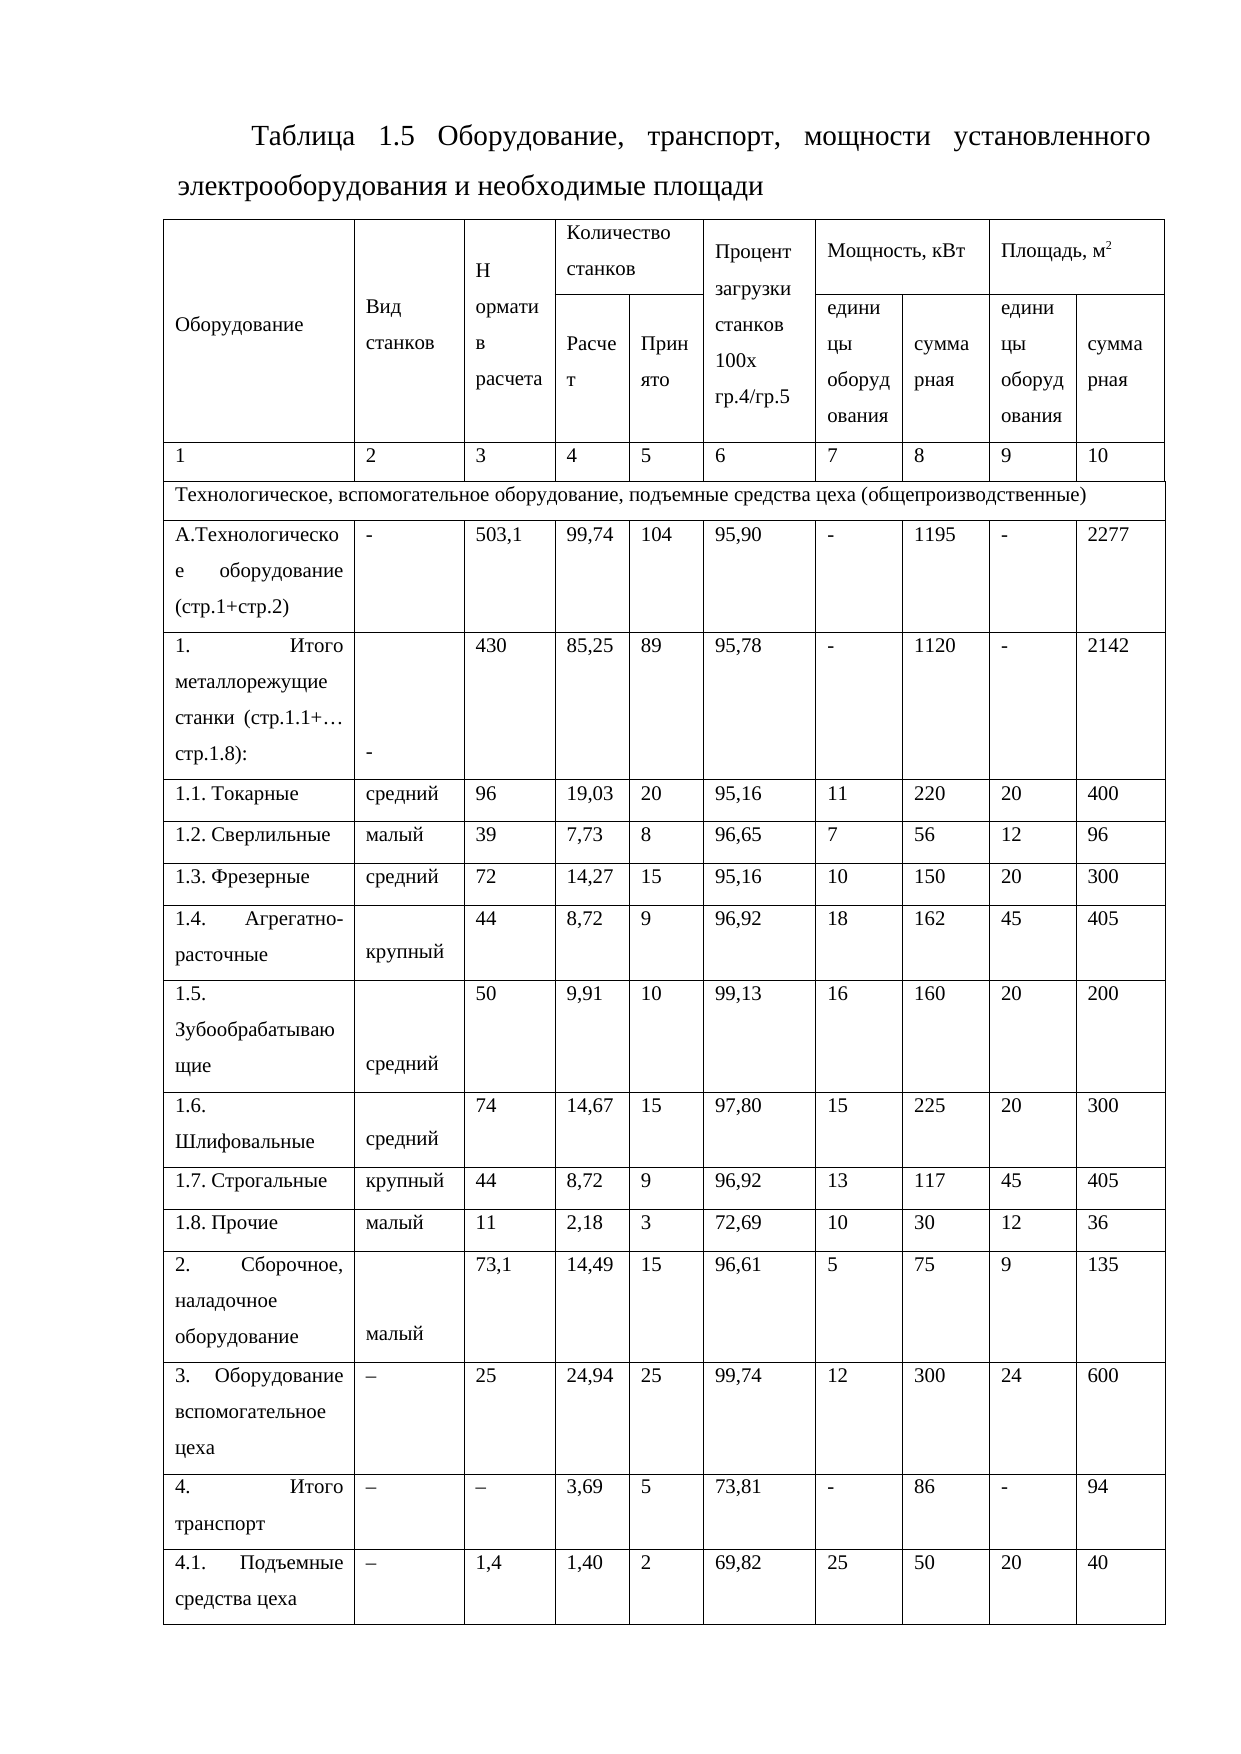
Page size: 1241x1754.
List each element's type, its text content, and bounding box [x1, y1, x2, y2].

table_cell 117 [903, 1168, 989, 1209]
table_cell 1195 [903, 521, 989, 632]
table_cell 1,40 [556, 1550, 629, 1624]
table_cell 99,74 [556, 521, 629, 632]
table_cell 20 [990, 1093, 1076, 1167]
table_cell 50 [465, 981, 555, 1092]
table_cell 2 [355, 443, 464, 481]
table_cell 4 [556, 443, 629, 481]
table_cell 40 [1077, 1550, 1165, 1624]
table_cell 8,72 [556, 1168, 629, 1209]
table_cell 10 [630, 981, 703, 1092]
table_cell 6 [704, 443, 815, 481]
table_cell 2,18 [556, 1210, 629, 1251]
table_cell 20 [990, 981, 1076, 1092]
table_cell 1. Итого металлорежущие станки (стр.1.1+… стр.1.8): [164, 633, 354, 779]
table_cell 20 [990, 1550, 1076, 1624]
table_cell 4.1. Подъемные средства цеха [164, 1550, 354, 1624]
table_cell 73,81 [704, 1475, 815, 1549]
table_cell малый [355, 1252, 464, 1362]
table_cell 15 [630, 1093, 703, 1167]
table_cell 2. Сборочное, наладочное оборудование [164, 1252, 354, 1362]
table_cell 7,73 [556, 822, 629, 863]
table_cell малый [355, 1210, 464, 1251]
table_cell – [465, 1475, 555, 1549]
table_cell – [355, 1475, 464, 1549]
table_cell 56 [903, 822, 989, 863]
table_cell 405 [1077, 1168, 1165, 1209]
text Таблица 1.5 Оборудование, транспорт, мощности установленного электрооборудования и необходимые площади [177, 118, 1152, 202]
table_cell 11 [816, 780, 902, 821]
table_cell 3 [465, 443, 555, 481]
table_cell 5 [630, 1475, 703, 1549]
table_cell Расчет [556, 295, 629, 442]
table_cell 300 [903, 1363, 989, 1473]
table_cell 74 [465, 1093, 555, 1167]
table_cell средний [355, 780, 464, 821]
table_cell 12 [990, 1210, 1076, 1251]
table_cell 20 [990, 864, 1076, 905]
table_cell 86 [903, 1475, 989, 1549]
table_cell 200 [1077, 981, 1165, 1092]
table_header Процент загрузки станков 100х гр.4/гр.5 [704, 220, 815, 442]
table_cell 7 [816, 822, 902, 863]
table_cell средний [355, 864, 464, 905]
table_cell единицы оборудования [990, 295, 1076, 442]
table_cell 14,27 [556, 864, 629, 905]
table_cell 7 [816, 443, 902, 481]
table_cell - [355, 633, 464, 779]
table_cell суммарная [1077, 295, 1164, 442]
table_cell 9 [630, 906, 703, 980]
table_cell средний [355, 981, 464, 1092]
table_cell 1.3. Фрезерные [164, 864, 354, 905]
table_cell 104 [630, 521, 703, 632]
table_cell 2 [630, 1550, 703, 1624]
table_cell 1,4 [465, 1550, 555, 1624]
table_header Количество станков [556, 220, 703, 294]
table_cell 19,03 [556, 780, 629, 821]
table_cell А.Технологическое оборудование (стр.1+стр.2) [164, 521, 354, 632]
table_cell 300 [1077, 1093, 1165, 1167]
table_cell 5 [816, 1252, 902, 1362]
table_cell 503,1 [465, 521, 555, 632]
table_cell 1 [164, 443, 354, 481]
table_cell - [816, 633, 902, 779]
table_cell 39 [465, 822, 555, 863]
table_cell малый [355, 822, 464, 863]
table_cell 10 [816, 1210, 902, 1251]
table_cell 135 [1077, 1252, 1165, 1362]
table_cell 3 [630, 1210, 703, 1251]
table_cell 99,74 [704, 1363, 815, 1473]
table_cell 12 [990, 822, 1076, 863]
table_cell - [990, 1475, 1076, 1549]
table_cell - [990, 633, 1076, 779]
table_cell 8 [903, 443, 989, 481]
table_cell - [816, 521, 902, 632]
table_cell 400 [1077, 780, 1165, 821]
table_cell 9 [990, 443, 1076, 481]
table_cell 1.2. Сверлильные [164, 822, 354, 863]
table_cell 1.5. Зубообрабатывающие [164, 981, 354, 1092]
table_cell 1.8. Прочие [164, 1210, 354, 1251]
table_cell 95,16 [704, 780, 815, 821]
table_cell 1.1. Токарные [164, 780, 354, 821]
table_cell 25 [630, 1363, 703, 1473]
table_cell 1.4. Агрегатно-расточные [164, 906, 354, 980]
table_cell 96,61 [704, 1252, 815, 1362]
table_cell крупный [355, 1168, 464, 1209]
table_cell 10 [1077, 443, 1164, 481]
table_cell 36 [1077, 1210, 1165, 1251]
table_cell 2277 [1077, 521, 1165, 632]
table_cell 85,25 [556, 633, 629, 779]
table_cell 95,90 [704, 521, 815, 632]
table_cell 89 [630, 633, 703, 779]
table_cell – [355, 1550, 464, 1624]
table_cell 13 [816, 1168, 902, 1209]
table_cell 30 [903, 1210, 989, 1251]
table_cell 220 [903, 780, 989, 821]
table_cell 1.7. Строгальные [164, 1168, 354, 1209]
table_cell 1.6. Шлифовальные [164, 1093, 354, 1167]
table_cell крупный [355, 906, 464, 980]
table_cell 1120 [903, 633, 989, 779]
table_cell 430 [465, 633, 555, 779]
table_cell - [816, 1475, 902, 1549]
table_header норматив расчета [465, 220, 555, 442]
table_cell 96,92 [704, 906, 815, 980]
table_cell 3. Оборудование вспомогательное цеха [164, 1363, 354, 1473]
table_cell Принято [630, 295, 703, 442]
table_cell 14,49 [556, 1252, 629, 1362]
table_cell 8,72 [556, 906, 629, 980]
table_cell 72,69 [704, 1210, 815, 1251]
table_cell 96,92 [704, 1168, 815, 1209]
table_cell 95,78 [704, 633, 815, 779]
table_cell 162 [903, 906, 989, 980]
table_cell 69,82 [704, 1550, 815, 1624]
table_cell 45 [990, 906, 1076, 980]
table_cell 50 [903, 1550, 989, 1624]
table_cell 97,80 [704, 1093, 815, 1167]
table_cell 4. Итого транспорт [164, 1475, 354, 1549]
table_cell 9 [630, 1168, 703, 1209]
table_header Мощность, квт [816, 220, 989, 294]
table_cell средний [355, 1093, 464, 1167]
table_cell 8 [630, 822, 703, 863]
table_cell 96 [1077, 822, 1165, 863]
table_cell 225 [903, 1093, 989, 1167]
table_cell 96,65 [704, 822, 815, 863]
table_header Вид станков [355, 220, 464, 442]
table_cell 75 [903, 1252, 989, 1362]
table_cell 160 [903, 981, 989, 1092]
table_cell 600 [1077, 1363, 1165, 1473]
table_cell 25 [816, 1550, 902, 1624]
table_cell 45 [990, 1168, 1076, 1209]
table_cell 24,94 [556, 1363, 629, 1473]
table_cell 300 [1077, 864, 1165, 905]
table_cell 15 [630, 864, 703, 905]
table_cell 15 [630, 1252, 703, 1362]
table_cell 5 [630, 443, 703, 481]
table_cell 405 [1077, 906, 1165, 980]
table_cell - [355, 521, 464, 632]
table_cell 20 [990, 780, 1076, 821]
table_cell – [355, 1363, 464, 1473]
table_header Площадь, м2 [990, 220, 1164, 294]
table_cell 15 [816, 1093, 902, 1167]
table_cell 11 [465, 1210, 555, 1251]
table_cell - [990, 521, 1076, 632]
table_cell Технологическое, вспомогательное оборудование, подъемные средства цеха (общепроизводственные) [164, 482, 1165, 520]
table_cell 99,13 [704, 981, 815, 1092]
table_cell 25 [465, 1363, 555, 1473]
table_cell 96 [465, 780, 555, 821]
table_cell 44 [465, 1168, 555, 1209]
table_cell 12 [816, 1363, 902, 1473]
table_cell 16 [816, 981, 902, 1092]
table_cell 73,1 [465, 1252, 555, 1362]
table_cell 3,69 [556, 1475, 629, 1549]
table_cell 24 [990, 1363, 1076, 1473]
table_cell 20 [630, 780, 703, 821]
table_cell 9,91 [556, 981, 629, 1092]
table_cell суммарная [903, 295, 989, 442]
table_cell 95,16 [704, 864, 815, 905]
table_cell 72 [465, 864, 555, 905]
table_cell 14,67 [556, 1093, 629, 1167]
table_cell 150 [903, 864, 989, 905]
table_cell 94 [1077, 1475, 1165, 1549]
table_cell 2142 [1077, 633, 1165, 779]
table_cell 9 [990, 1252, 1076, 1362]
table_cell 44 [465, 906, 555, 980]
table_header Оборудование [164, 220, 354, 442]
table_cell единицы оборудования [816, 295, 902, 442]
table_cell 18 [816, 906, 902, 980]
table_cell 10 [816, 864, 902, 905]
